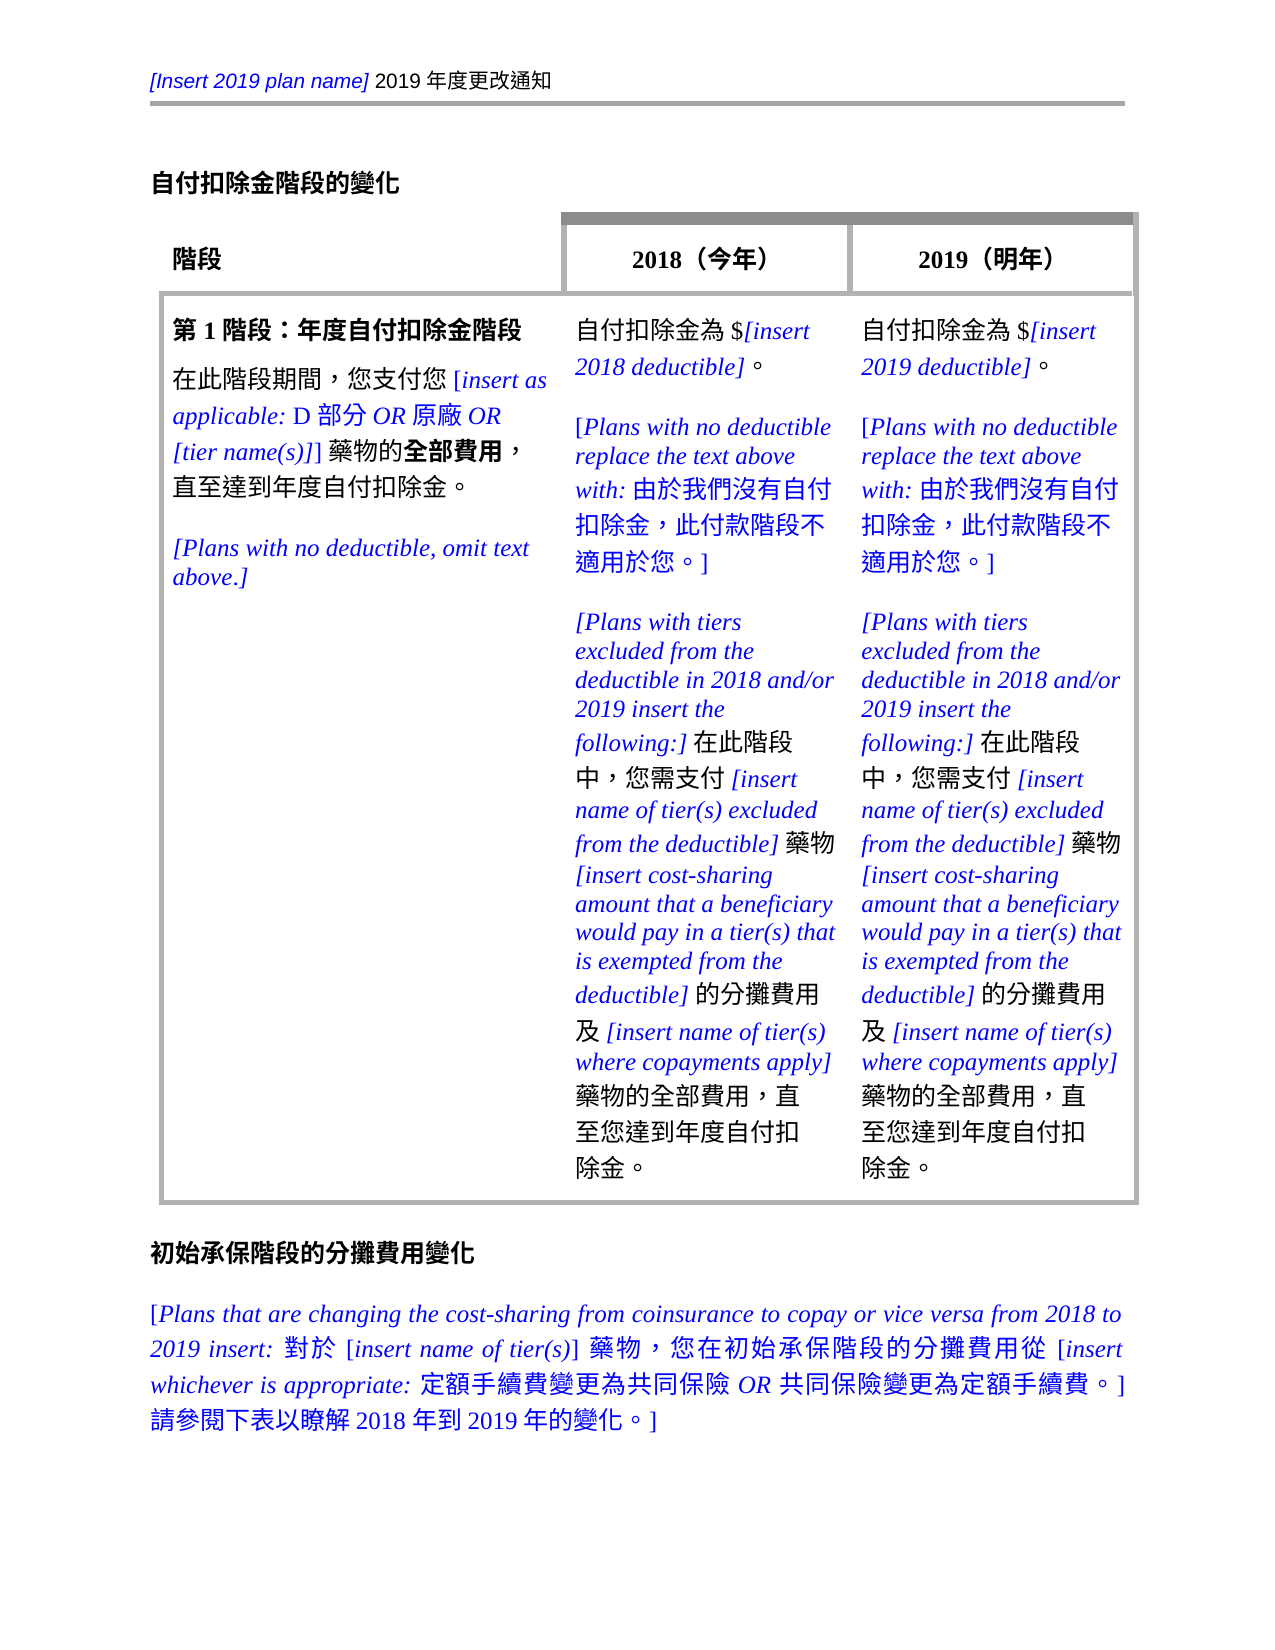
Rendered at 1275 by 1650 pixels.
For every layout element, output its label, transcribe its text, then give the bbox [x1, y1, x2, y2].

table_cell 自付扣除金為 $[insert 2018 deductible]。 [Plans with no deductible replace the text above with: 由於我們沒有自付扣除金，此付款階段不適用於您。] [Plans with tiers excluded from the deductible in 2018 and/or 2019 insert the following:] 在此階段中，您需支付 [insert name of tier(s) excluded from the deductible] 藥物 [insert cost-sharing amount that a beneficiary would pay in a tier(s) that is exempted from the deductible] 的分攤費用及 [insert name of tier(s) where copayments apply] 藥物的全部費用，直 至您達到年度自付扣 除金。 [564, 296, 850, 1200]
table_cell 自付扣除金為 $[insert 2019 deductible]。 [Plans with no deductible replace the text above with: 由於我們沒有自付扣除金，此付款階段不適用於您。] [Plans with tiers excluded from the deductible in 2018 and/or 2019 insert the following:] 在此階段中，您需支付 [insert name of tier(s) excluded from the deductible] 藥物 [insert cost-sharing amount that a beneficiary would pay in a tier(s) that is exempted from the deductible] 的分攤費用及 [insert name of tier(s) where copayments apply] 藥物的全部費用，直 至您達到年度自付扣 除金。 [850, 291, 1134, 1200]
subtitle 自付扣除金階段的變化 [150, 163, 1125, 199]
table_header 階段 [161, 212, 561, 291]
subtitle 初始承保階段的分攤費用變化 [150, 1234, 1125, 1270]
text [Plans that are changing the cost-sharing from coinsurance to copay or vice versa from 2018 to 2019 insert: 對於 [insert name of tier(s)] 藥物，您在初始承保階段的分攤費用從 [insert whichever is appropriate: 定額手續費變更為共同保險 OR 共同保險變更為定額手續費。] 請參閱下表以瞭解 2018 年到 2019 年的變化。] [150, 1299, 1125, 1437]
table_header 2019（明年） [853, 225, 1133, 291]
table_header 2018（今年） [567, 225, 847, 291]
table_cell 第 1 階段：年度自付扣除金階段 在此階段期間，您支付您 [insert as applicable: D 部分 OR 原廠 OR [tier name(s)]] 藥物的全部費用，直至達到年度自付扣除金。 [Plans with no deductible, omit text above.] [164, 296, 564, 1200]
